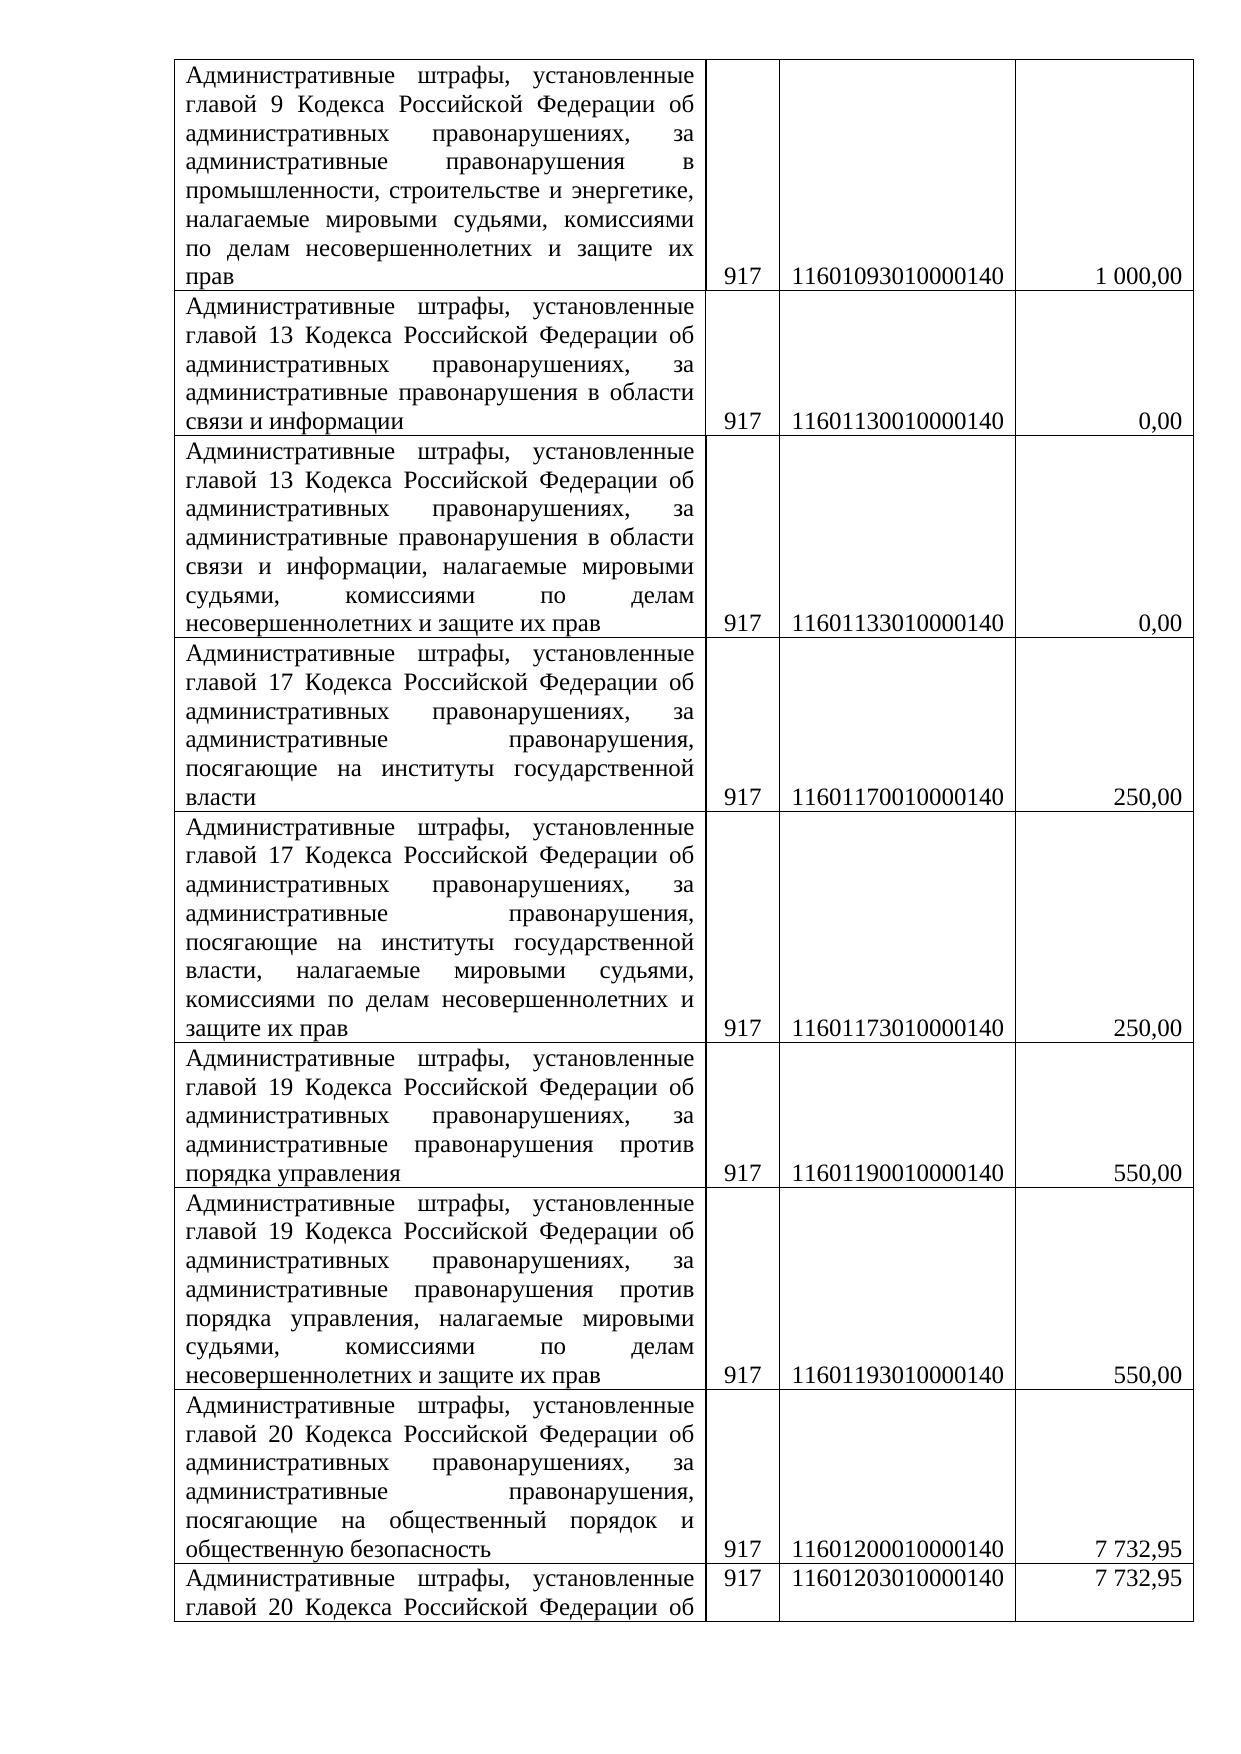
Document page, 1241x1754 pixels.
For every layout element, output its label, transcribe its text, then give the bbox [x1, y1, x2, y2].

table_cell 550,00 [1016, 1188, 1193, 1389]
table_cell 917 [707, 60, 779, 290]
table_cell Административные штрафы, установленные главой 9 Кодекса Российской Федерации об административных правонарушениях, за административные правонарушения в промышленности, строительстве и энергетике, налагаемые мировыми судьями, комиссиями по делам несовершеннолетних и защите их прав [175, 60, 705, 290]
table_cell 11601133010000140 [780, 436, 1015, 637]
table_cell 11601190010000140 [780, 1043, 1015, 1187]
table_cell 7 732,95 [1016, 1390, 1193, 1562]
table_cell 917 [706, 291, 779, 435]
table_cell 917 [707, 1043, 779, 1187]
table_cell 11601200010000140 [780, 1390, 1015, 1562]
table_cell 917 [707, 1188, 779, 1389]
table_cell 7 732,95 [1016, 1564, 1193, 1621]
table_cell 11601173010000140 [780, 812, 1015, 1042]
table_cell Административные штрафы, установленные главой 13 Кодекса Российской Федерации об административных правонарушениях, за административные правонарушения в области связи и информации [175, 291, 705, 435]
table_cell 11601170010000140 [780, 638, 1015, 811]
table_cell 917 [707, 1564, 779, 1621]
table_cell Административные штрафы, установленные главой 17 Кодекса Российской Федерации об административных правонарушениях, за административные правонарушения, посягающие на институты государственной власти, налагаемые мировыми судьями, комиссиями по делам несовершеннолетних и защите их прав [175, 812, 705, 1042]
table_cell 0,00 [1016, 436, 1193, 637]
table_cell 11601193010000140 [780, 1188, 1015, 1389]
table_cell 11601130010000140 [780, 291, 1015, 435]
table_cell 0,00 [1016, 291, 1193, 435]
table_cell 917 [707, 1390, 779, 1562]
table_cell 917 [707, 638, 779, 811]
table_cell Административные штрафы, установленные главой 19 Кодекса Российской Федерации об административных правонарушениях, за административные правонарушения против порядка управления [175, 1043, 705, 1187]
table_cell 250,00 [1016, 812, 1193, 1042]
table_cell 917 [707, 436, 779, 637]
table_cell 917 [707, 812, 779, 1042]
table_cell Административные штрафы, установленные главой 19 Кодекса Российской Федерации об административных правонарушениях, за административные правонарушения против порядка управления, налагаемые мировыми судьями, комиссиями по делам несовершеннолетних и защите их прав [175, 1188, 705, 1389]
table_cell 550,00 [1016, 1043, 1193, 1187]
table_cell 250,00 [1016, 638, 1193, 811]
table_cell Административные штрафы, установленные главой 20 Кодекса Российской Федерации об административных правонарушениях, за административные правонарушения, посягающие на общественный порядок и общественную безопасность [175, 1390, 705, 1562]
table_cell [175, 1564, 705, 1621]
table_cell 1 000,00 [1016, 60, 1193, 290]
table_cell Административные штрафы, установленные главой 17 Кодекса Российской Федерации об административных правонарушениях, за административные правонарушения, посягающие на институты государственной власти [175, 638, 705, 811]
table_cell Административные штрафы, установленные главой 13 Кодекса Российской Федерации об административных правонарушениях, за административные правонарушения в области связи и информации, налагаемые мировыми судьями, комиссиями по делам несовершеннолетних и защите их прав [175, 436, 705, 637]
table_cell 11601203010000140 [780, 1564, 1015, 1621]
table_cell 11601093010000140 [780, 60, 1015, 290]
